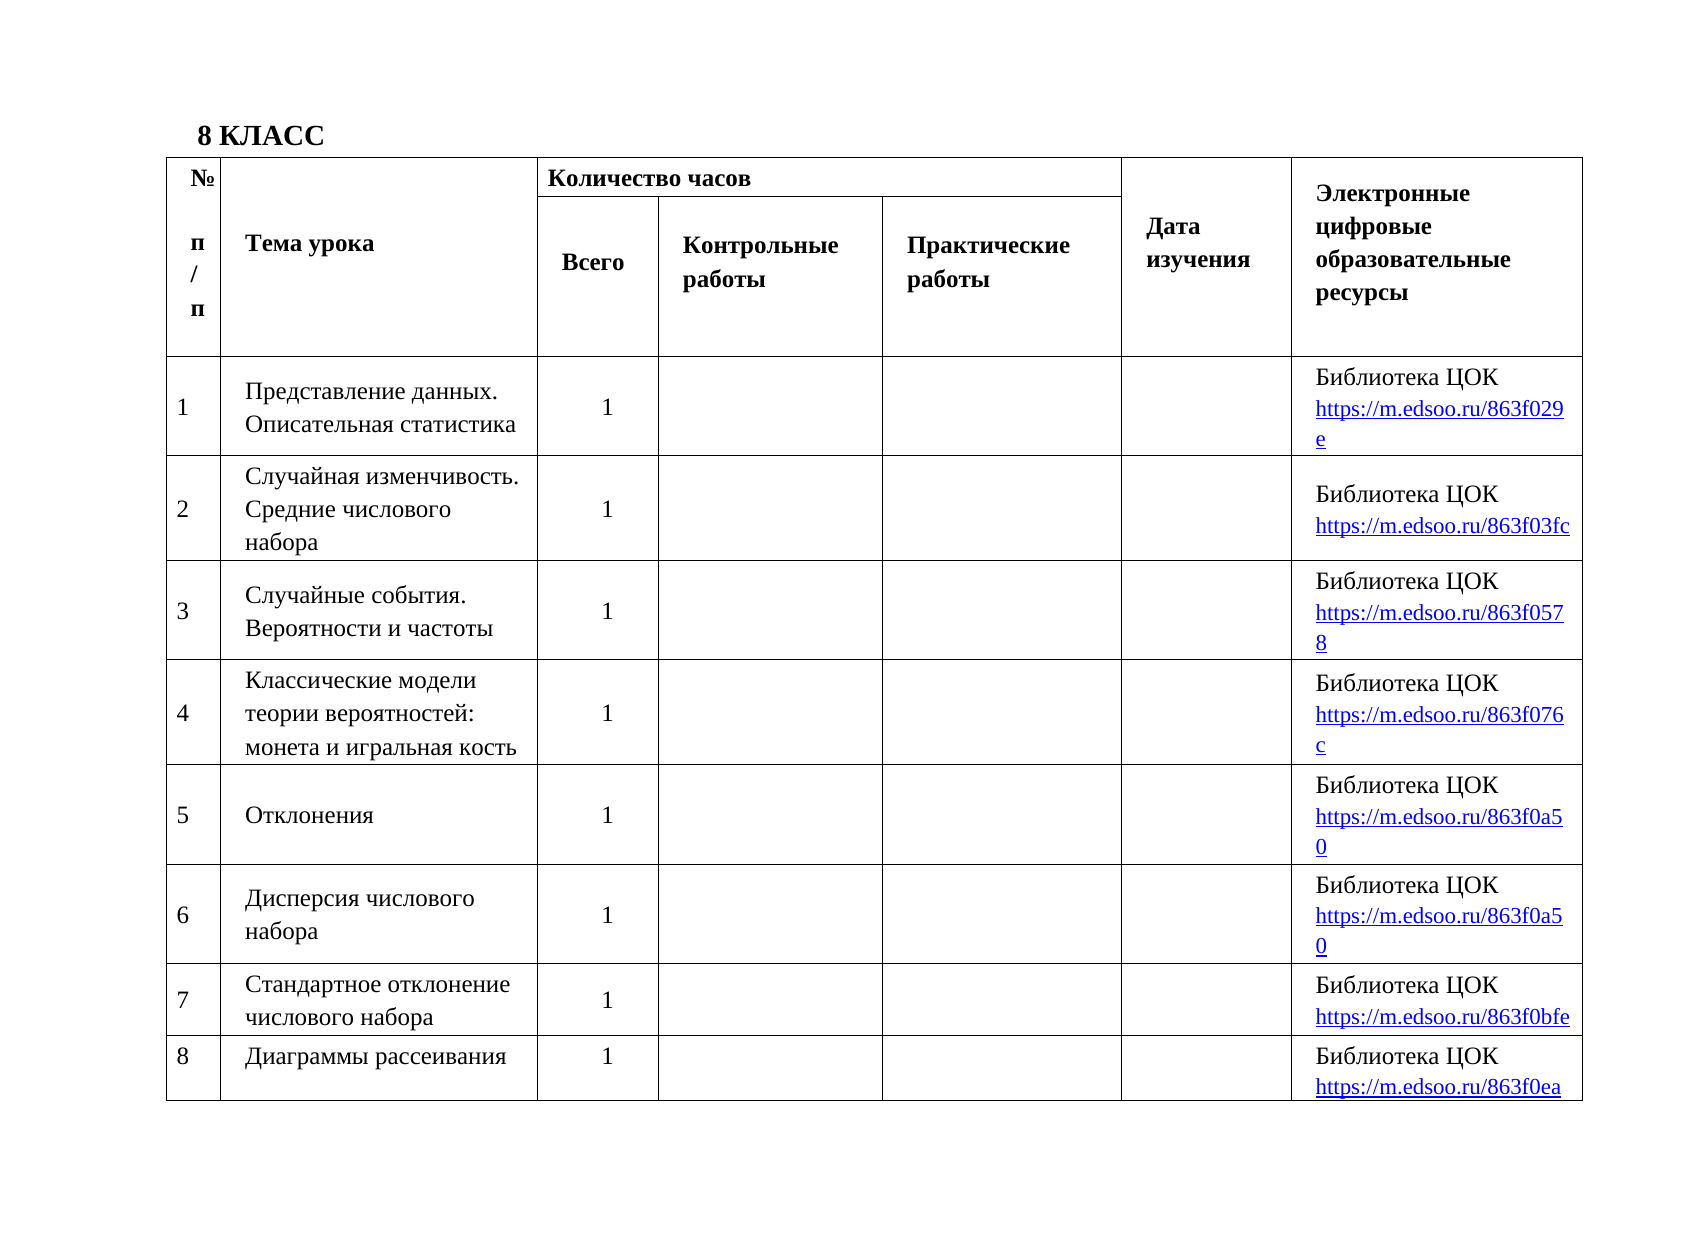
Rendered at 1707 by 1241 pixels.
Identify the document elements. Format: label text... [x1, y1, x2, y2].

table_cell Библиотека ЦОК https://m.edsoo.ru/863f03fc [1292, 456, 1582, 560]
table_cell 2 [167, 456, 220, 560]
table_cell Случайные события. Вероятности и частоты [221, 561, 537, 659]
table_cell Библиотека ЦОК https://m.edsoo.ru/863f076c [1292, 660, 1582, 764]
table_cell [883, 865, 1121, 963]
table_cell [1122, 765, 1291, 863]
table_cell Контрольные работы [659, 197, 882, 356]
table_cell [1122, 456, 1291, 560]
table_cell [659, 1036, 882, 1100]
table_cell [1122, 561, 1291, 659]
table_cell Библиотека ЦОК https://m.edsoo.ru/863f029e [1292, 357, 1582, 455]
table_cell [659, 561, 882, 659]
table_cell 1 [538, 865, 658, 963]
table_header № п/п [167, 158, 220, 356]
table_cell 1 [538, 1036, 658, 1100]
table_cell Библиотека ЦОК https://m.edsoo.ru/863f0a50 [1292, 765, 1582, 863]
table_cell 8 [167, 1036, 220, 1100]
table_cell [883, 765, 1121, 863]
table_cell Стандартное отклонение числового набора [221, 964, 537, 1034]
table_cell Библиотека ЦОК https://m.edsoo.ru/863f0a50 [1292, 865, 1582, 963]
table_cell Дисперсия числового набора [221, 865, 537, 963]
table_cell [659, 964, 882, 1034]
table_cell 6 [167, 865, 220, 963]
table_cell Библиотека ЦОК https://m.edsoo.ru/863f0578 [1292, 561, 1582, 659]
table_cell Всего [538, 197, 658, 356]
table_cell [883, 456, 1121, 560]
table_cell 7 [167, 964, 220, 1034]
table_cell Случайная изменчивость. Средние числового набора [221, 456, 537, 560]
table_cell [659, 865, 882, 963]
table_cell 3 [167, 561, 220, 659]
table_cell Практические работы [883, 197, 1121, 356]
table_header Тема урока [221, 158, 537, 356]
table_cell [659, 456, 882, 560]
table_cell [1122, 660, 1291, 764]
table_cell [1122, 865, 1291, 963]
table_cell [659, 357, 882, 455]
table_cell Библиотека ЦОК https://m.edsoo.ru/863f0bfe [1292, 964, 1582, 1034]
table_cell Представление данных. Описательная статистика [221, 357, 537, 455]
text 8 КЛАСС [190, 118, 1618, 152]
table_cell 1 [538, 964, 658, 1034]
table_cell [883, 964, 1121, 1034]
table_cell [1122, 964, 1291, 1034]
table_cell 1 [538, 456, 658, 560]
table_cell [659, 765, 882, 863]
table_cell 1 [167, 357, 220, 455]
table_cell [883, 561, 1121, 659]
table_cell [1122, 357, 1291, 455]
table_cell 4 [167, 660, 220, 764]
table_cell 1 [538, 765, 658, 863]
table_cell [1292, 1036, 1582, 1100]
table_cell 1 [538, 561, 658, 659]
table_cell 1 [538, 660, 658, 764]
table_cell [883, 1036, 1121, 1100]
table_header Дата изучения [1122, 158, 1291, 356]
table_cell [883, 660, 1121, 764]
table_cell Классические модели теории вероятностей: монета и игральная кость [221, 660, 537, 764]
table_cell [883, 357, 1121, 455]
table_header Электронные цифровые образовательные ресурсы [1292, 158, 1582, 356]
table_cell 5 [167, 765, 220, 863]
table_header Количество часов [538, 158, 1121, 196]
table_cell 1 [538, 357, 658, 455]
table_cell [1122, 1036, 1291, 1100]
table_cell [221, 1036, 537, 1100]
table_cell [659, 660, 882, 764]
table_cell Отклонения [221, 765, 537, 863]
